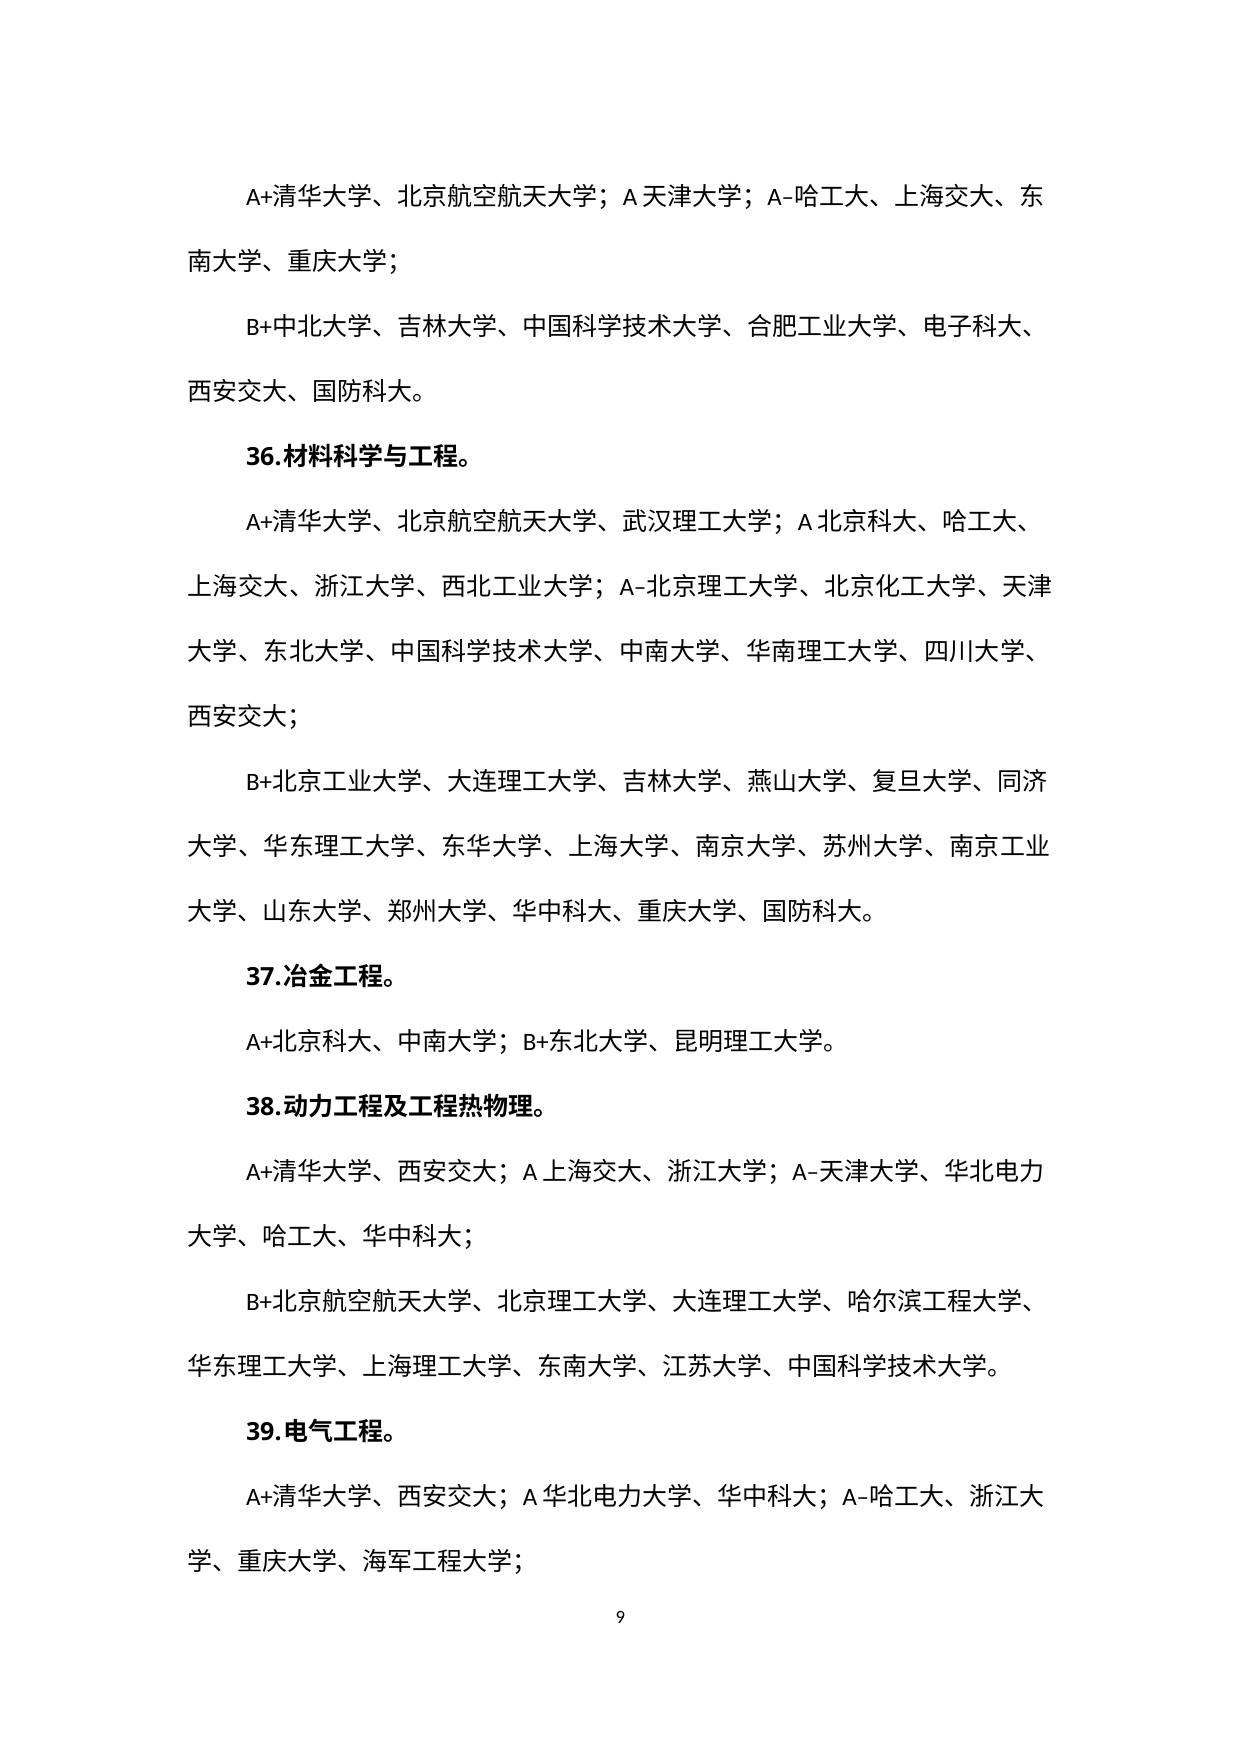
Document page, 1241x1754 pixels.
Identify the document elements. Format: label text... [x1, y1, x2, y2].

text 大学、哈工大、华中科大； [187, 1202, 1053, 1267]
text B+北京工业大学、大连理工大学、吉林大学、燕山大学、复旦大学、同济 [246, 747, 1053, 812]
text 华东理工大学、上海理工大学、东南大学、江苏大学、中国科学技术大学。 [187, 1332, 1053, 1397]
text B+北京航空航天大学、北京理工大学、大连理工大学、哈尔滨工程大学、 [246, 1267, 1053, 1332]
text A+清华大学、北京航空航天大学；A天津大学；A–哈工大、上海交大、东 [246, 162, 1053, 227]
list 材料科学与工程。 [246, 422, 1053, 487]
list 电气工程。 [246, 1397, 1053, 1462]
text A+清华大学、西安交大；A上海交大、浙江大学；A–天津大学、华北电力 [246, 1137, 1053, 1202]
text 学、重庆大学、海军工程大学； [187, 1527, 1053, 1592]
text 大学、华东理工大学、东华大学、上海大学、南京大学、苏州大学、南京工业大学、山东大学、郑州大学、华中科大、重庆大学、国防科大。 [187, 812, 1053, 942]
text 西安交大、国防科大。 [187, 357, 1053, 422]
list 动力工程及工程热物理。 [246, 1072, 1053, 1137]
text A+北京科大、中南大学；B+东北大学、昆明理工大学。 [246, 1007, 1053, 1072]
text A+清华大学、西安交大；A华北电力大学、华中科大；A–哈工大、浙江大 [246, 1462, 1053, 1527]
list 冶金工程。 [246, 942, 1053, 1007]
text B+中北大学、吉林大学、中国科学技术大学、合肥工业大学、电子科大、 [246, 292, 1053, 357]
text A+清华大学、北京航空航天大学、武汉理工大学；A北京科大、哈工大、 [246, 487, 1053, 552]
text 上海交大、浙江大学、西北工业大学；A–北京理工大学、北京化工大学、天津大学、东北大学、中国科学技术大学、中南大学、华南理工大学、四川大学、西安交大； [187, 552, 1053, 747]
text 南大学、重庆大学； [187, 227, 1053, 292]
